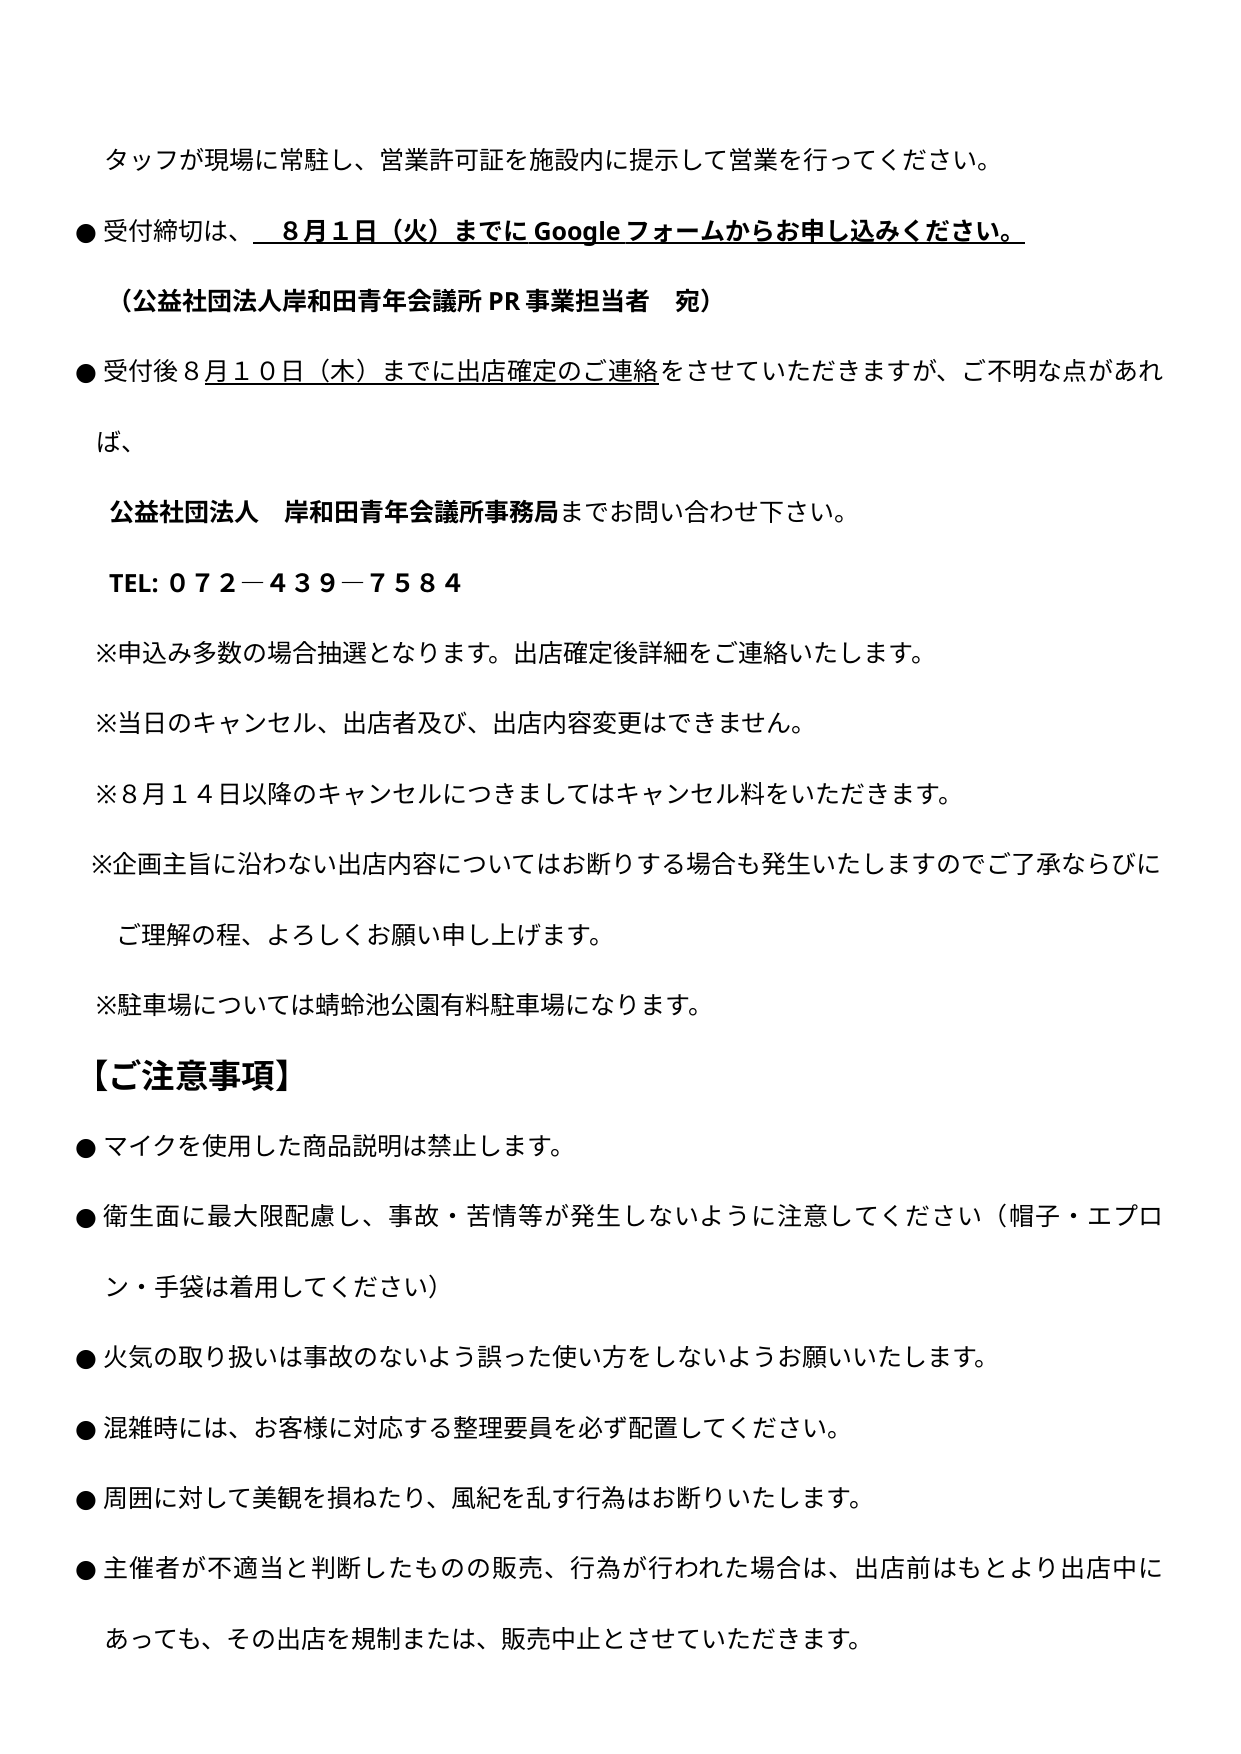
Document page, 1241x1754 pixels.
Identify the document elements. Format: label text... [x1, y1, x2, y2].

text 公益社団法人 岸和田青年会議所事務局までお問い合わせ下さい。 [75, 476, 1165, 546]
text ※８月１４日以降のキャンセルにつきましてはキャンセル料をいただきます。 [96, 757, 1165, 828]
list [75, 123, 1165, 194]
list 火気の取り扱いは事故のないよう誤った使い方をしないようお願いいたします。 [75, 1321, 1165, 1391]
list 混雑時には、お客様に対応する整理要員を必ず配置してください。 [75, 1391, 1165, 1461]
text ● 受付締切は、 ８月１日（火）までにGoogleフォームからお申し込みください。 [75, 194, 1165, 264]
list 主催者が不適当と判断したものの販売、行為が行われた場合は、出店前はもとより出店中にあっても、その出店を規制または、販売中止とさせていただきます。 [75, 1532, 1165, 1673]
text ご理解の程、よろしくお願い申し上げます。 [116, 898, 1165, 968]
text ※企画主旨に沿わない出店内容についてはお断りする場合も発生いたしますのでご了承ならびに [91, 828, 1165, 898]
text TEL: ０７２―４３９―７５８４ [75, 546, 1165, 616]
list 受付後８月１０日（木）までに出店確定のご連絡をさせていただきますが、ご不明な点があれば、 [75, 335, 1165, 476]
list 衛生面に最大限配慮し、事故・苦情等が発生しないように注意してください（帽子・エプロン・手袋は着用してください） [75, 1180, 1165, 1321]
text （公益社団法人岸和田青年会議所 PR事業担当者 宛） [96, 264, 1165, 335]
list 周囲に対して美観を損ねたり、風紀を乱す行為はお断りいたします。 [75, 1461, 1165, 1532]
list マイクを使用した商品説明は禁止します。 [75, 1109, 1165, 1180]
text ※駐車場については蜻蛉池公園有料駐車場になります。 [96, 968, 1165, 1039]
text ※申込み多数の場合抽選となります。出店確定後詳細をご連絡いたします。 [96, 616, 1165, 687]
text ※当日のキャンセル、出店者及び、出店内容変更はできません。 [96, 687, 1165, 757]
text 【ご注意事項】 [75, 1039, 1165, 1109]
